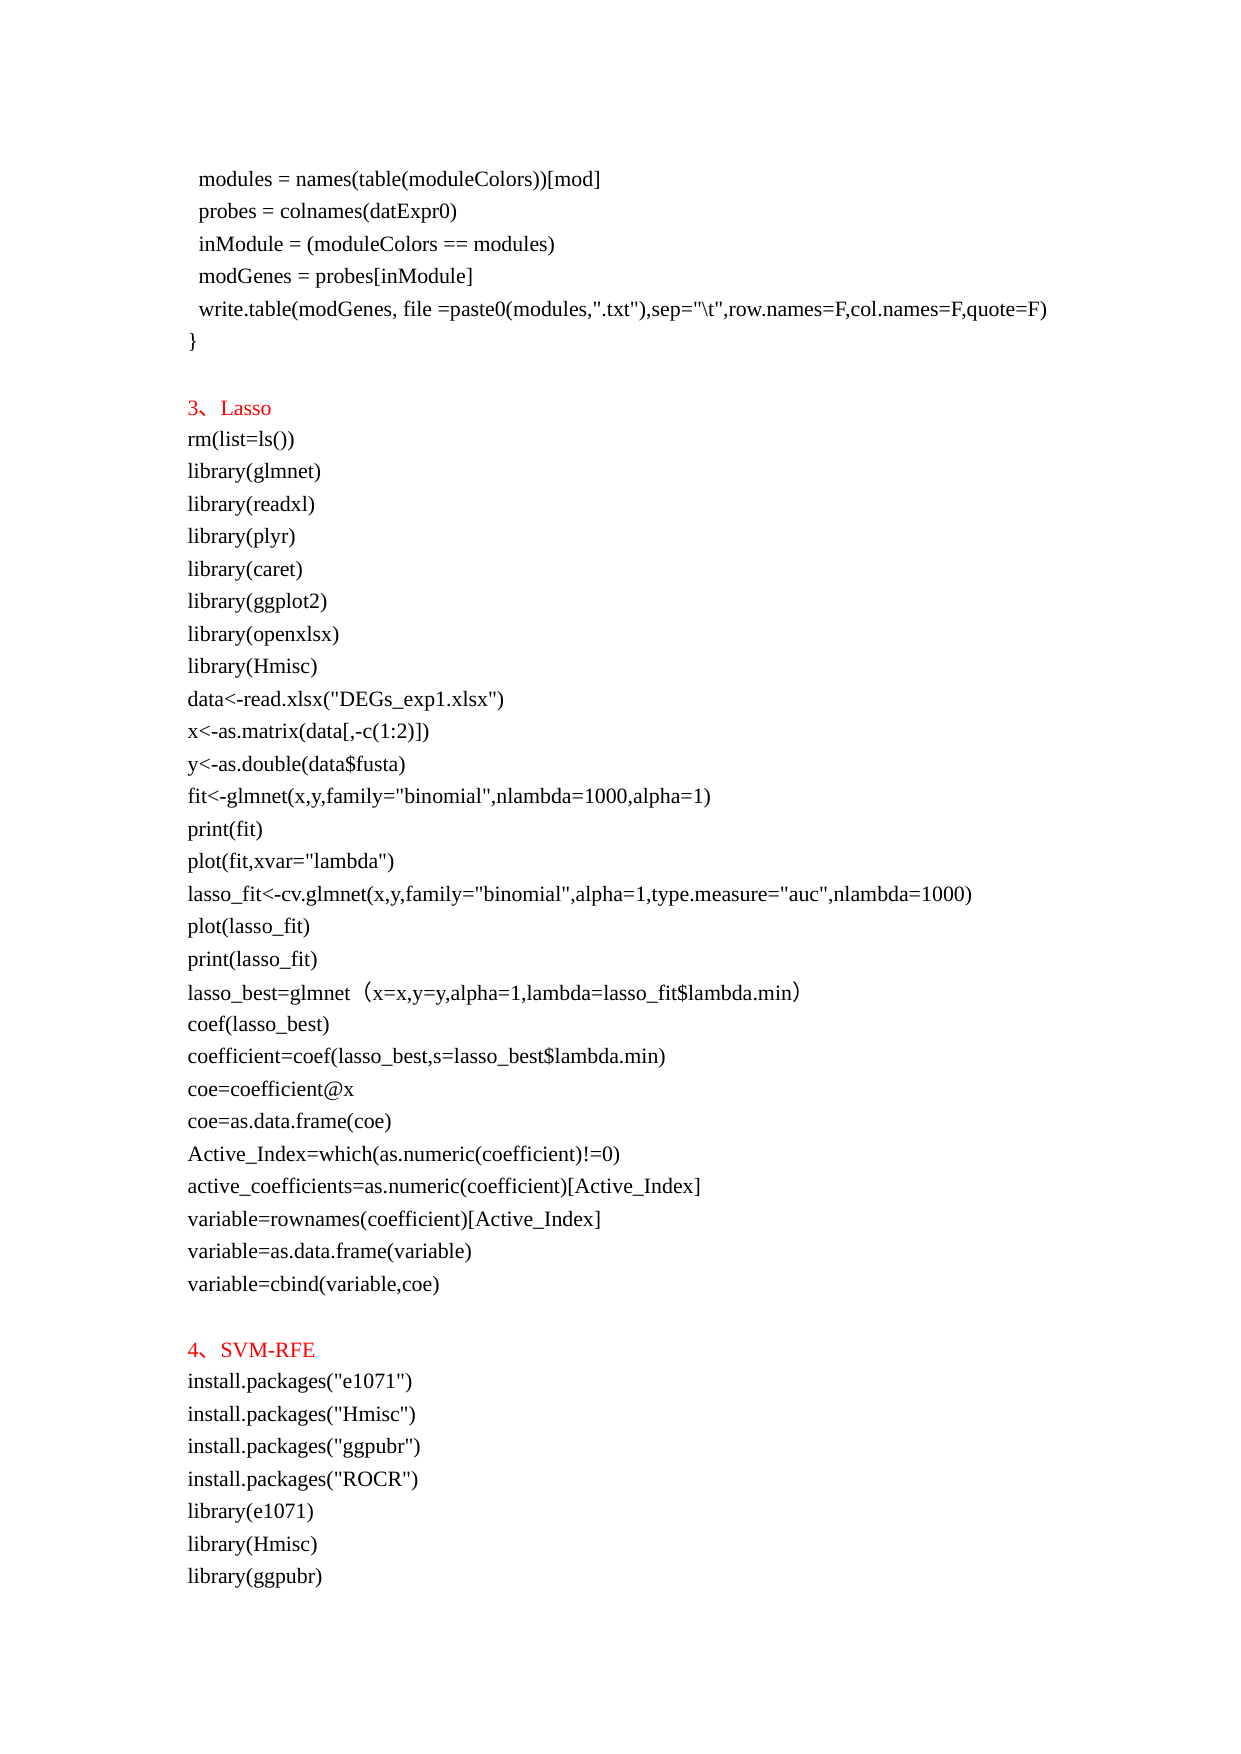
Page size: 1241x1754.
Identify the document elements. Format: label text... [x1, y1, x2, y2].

text plot(lasso_fit) [187, 909, 1053, 942]
text install.packages("ggpubr") [187, 1429, 1053, 1462]
text variable=as.data.frame(variable) [187, 1234, 1053, 1267]
text variable=cbind(variable,coe) [187, 1267, 1053, 1299]
text library(readxl) [187, 487, 1053, 519]
text x<-as.matrix(data[,-c(1:2)]) [187, 714, 1053, 747]
text Active_Index=which(as.numeric(coefficient)!=0) [187, 1137, 1053, 1169]
text library(e1071) [187, 1494, 1053, 1527]
text library(openxlsx) [187, 617, 1053, 649]
text coef(lasso_best) [187, 1007, 1053, 1039]
text 3、Lasso [187, 389, 1053, 422]
text fit<-glmnet(x,y,family="binomial",nlambda=1000,alpha=1) [187, 779, 1053, 812]
text library(glmnet) [187, 454, 1053, 487]
text library(plyr) [187, 519, 1053, 552]
text print(fit) [187, 812, 1053, 844]
text install.packages("ROCR") [187, 1462, 1053, 1494]
text modGenes = probes[inModule] [187, 259, 1053, 292]
text coe=as.data.frame(coe) [187, 1104, 1053, 1137]
text library(Hmisc) [187, 1527, 1053, 1559]
text rm(list=ls()) [187, 422, 1053, 454]
text coefficient=coef(lasso_best,s=lasso_best$lambda.min) [187, 1039, 1053, 1072]
text inModule = (moduleColors == modules) [187, 227, 1053, 259]
text coe=coefficient@x [187, 1072, 1053, 1104]
text library(ggplot2) [187, 584, 1053, 617]
text variable=rownames(coefficient)[Active_Index] [187, 1202, 1053, 1234]
text y<-as.double(data$fusta) [187, 747, 1053, 779]
text data<-read.xlsx("DEGs_exp1.xlsx") [187, 682, 1053, 714]
text modules = names(table(moduleColors))[mod] [187, 162, 1053, 194]
text 4、SVM-RFE [187, 1332, 1053, 1364]
text active_coefficients=as.numeric(coefficient)[Active_Index] [187, 1169, 1053, 1202]
text lasso_fit<-cv.glmnet(x,y,family="binomial",alpha=1,type.measure="auc",nlambda=1000) [187, 877, 1053, 909]
text plot(fit,xvar="lambda") [187, 844, 1053, 877]
text probes = colnames(datExpr0) [187, 194, 1053, 227]
text library(Hmisc) [187, 649, 1053, 682]
text lasso_best=glmnet（x=x,y=y,alpha=1,lambda=lasso_fit$lambda.min） [187, 974, 1053, 1007]
text install.packages("e1071") [187, 1364, 1053, 1397]
text } [187, 324, 1053, 357]
text library(caret) [187, 552, 1053, 584]
text library(ggpubr) [187, 1559, 1053, 1592]
text write.table(modGenes, file =paste0(modules,".txt"),sep="\t",row.names=F,col.names=F,quote=F) [187, 292, 1053, 324]
text install.packages("Hmisc") [187, 1397, 1053, 1429]
text print(lasso_fit) [187, 942, 1053, 974]
